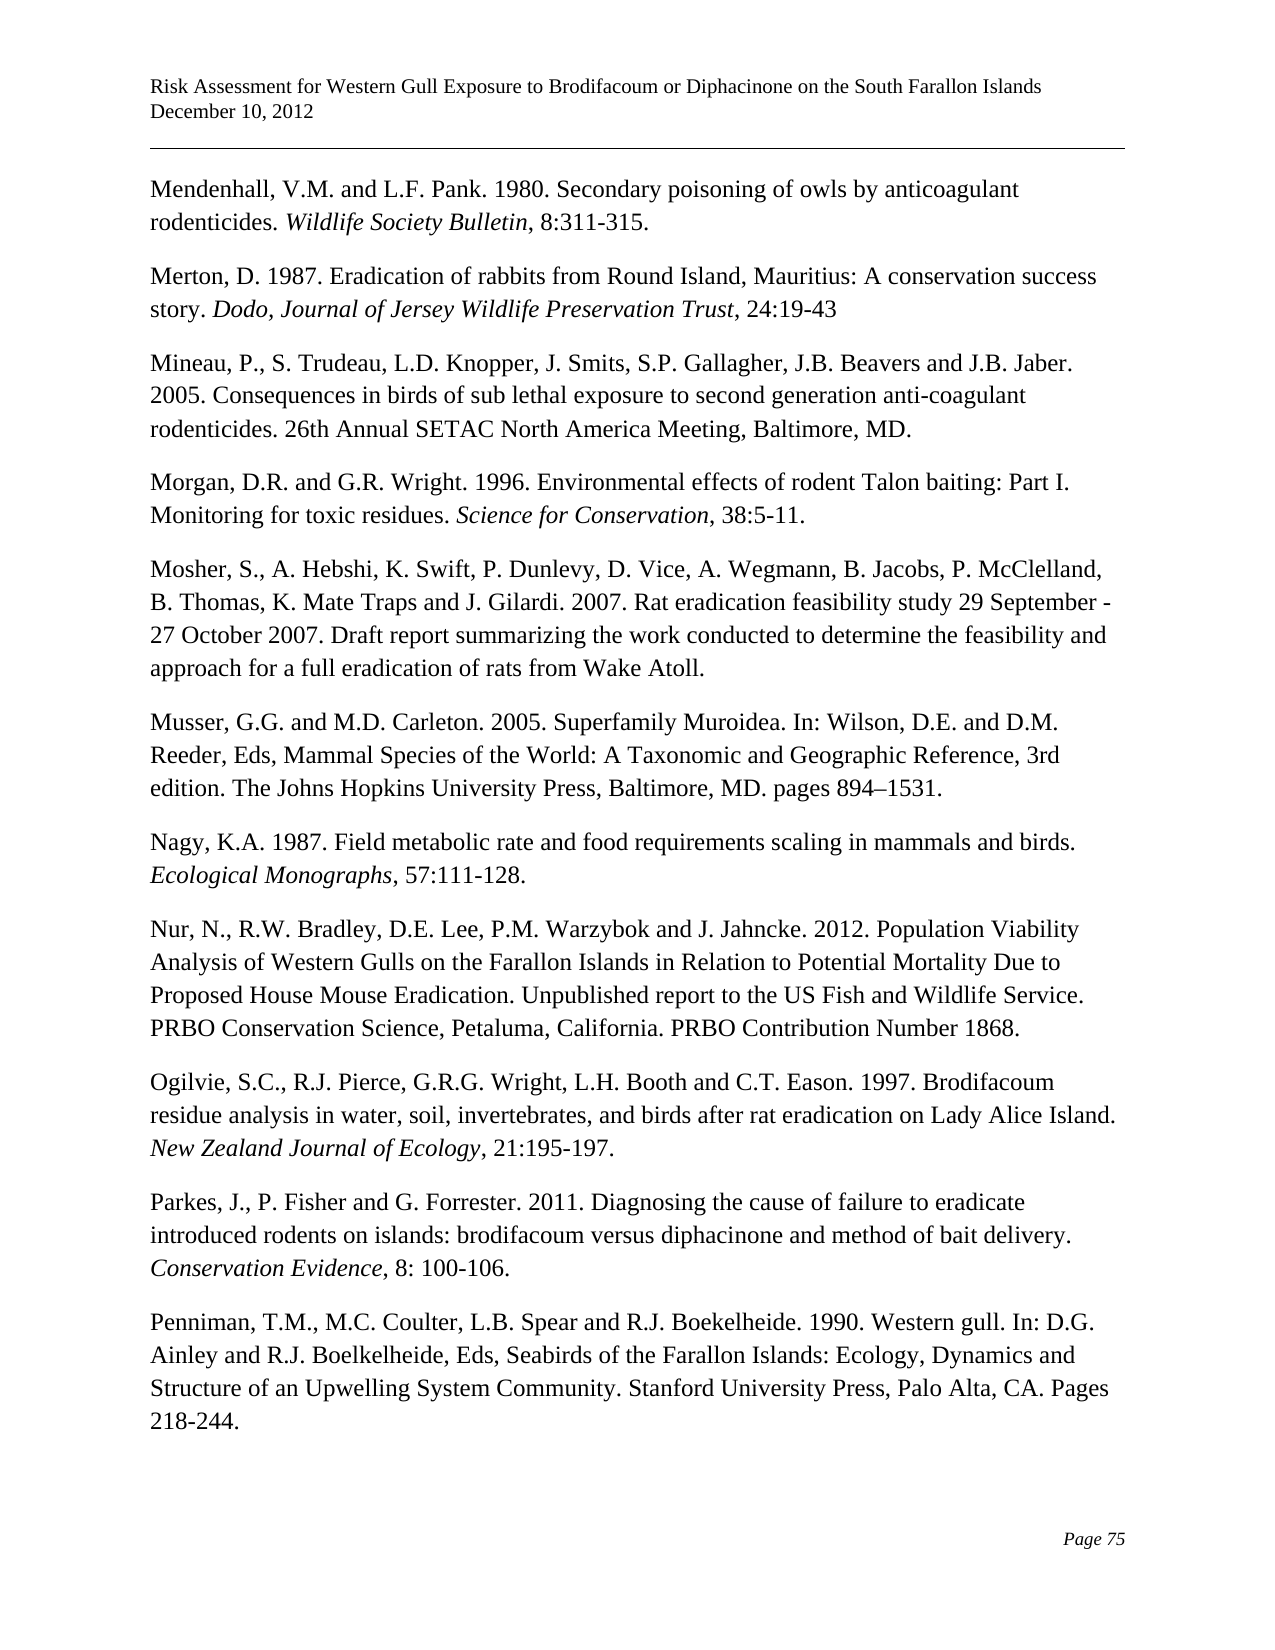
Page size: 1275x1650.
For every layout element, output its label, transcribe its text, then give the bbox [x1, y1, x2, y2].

text Penniman, T.M., M.C. Coulter, L.B. Spear and R.J. Boekelheide. 1990. Western gull. In: D.G. Ainley and R.J. Boelkelheide, Eds, Seabirds of the Farallon Islands: Ecology, Dynamics and Structure of an Upwelling System Community. Stanford University Press, Palo Alta, CA. Pages 218-244. [150, 1307, 1125, 1434]
text Nagy, K.A. 1987. Field metabolic rate and food requirements scaling in mammals and birds. Ecological Monographs, 57:111-128. [150, 827, 1125, 889]
text Ogilvie, S.C., R.J. Pierce, G.R.G. Wright, L.H. Booth and C.T. Eason. 1997. Brodifacoum residue analysis in water, soil, invertebrates, and birds after rat eradication on Lady Alice Island. New Zealand Journal of Ecology, 21:195-197. [150, 1067, 1125, 1162]
text Parkes, J., P. Fisher and G. Forrester. 2011. Diagnosing the cause of failure to eradicate introduced rodents on islands: brodifacoum versus diphacinone and method of bait delivery. Conservation Evidence, 8: 100-106. [150, 1187, 1125, 1282]
text Merton, D. 1987. Eradication of rabbits from Round Island, Mauritius: A conservation success story. Dodo, Journal of Jersey Wildlife Preservation Trust, 24:19-43 [150, 261, 1125, 322]
text Nur, N., R.W. Bradley, D.E. Lee, P.M. Warzybok and J. Jahncke. 2012. Population Viability Analysis of Western Gulls on the Farallon Islands in Relation to Potential Mortality Due to Proposed House Mouse Eradication. Unpublished report to the US Fish and Wildlife Service. PRBO Conservation Science, Petaluma, California. PRBO Contribution Number 1868. [150, 914, 1125, 1042]
text Musser, G.G. and M.D. Carleton. 2005. Superfamily Muroidea. In: Wilson, D.E. and D.M. Reeder, Eds, Mammal Species of the World: A Taxonomic and Geographic Reference, 3rd edition. The Johns Hopkins University Press, Baltimore, MD. pages 894–1531. [150, 707, 1125, 802]
text Mosher, S., A. Hebshi, K. Swift, P. Dunlevy, D. Vice, A. Wegmann, B. Jacobs, P. McClelland, B. Thomas, K. Mate Traps and J. Gilardi. 2007. Rat eradication feasibility study 29 September - 27 October 2007. Draft report summarizing the work conducted to determine the feasibility and approach for a full eradication of rats from Wake Atoll. [150, 554, 1125, 682]
text Morgan, D.R. and G.R. Wright. 1996. Environmental effects of rodent Talon baiting: Part I. Monitoring for toxic residues. Science for Conservation, 38:5-11. [150, 467, 1125, 529]
text Mendenhall, V.M. and L.F. Pank. 1980. Secondary poisoning of owls by anticoagulant rodenticides. Wildlife Society Bulletin, 8:311-315. [150, 174, 1125, 236]
text Mineau, P., S. Trudeau, L.D. Knopper, J. Smits, S.P. Gallagher, J.B. Beavers and J.B. Jaber. 2005. Consequences in birds of sub lethal exposure to second generation anti-coagulant rodenticides. 26th Annual SETAC North America Meeting, Baltimore, MD. [150, 348, 1125, 442]
